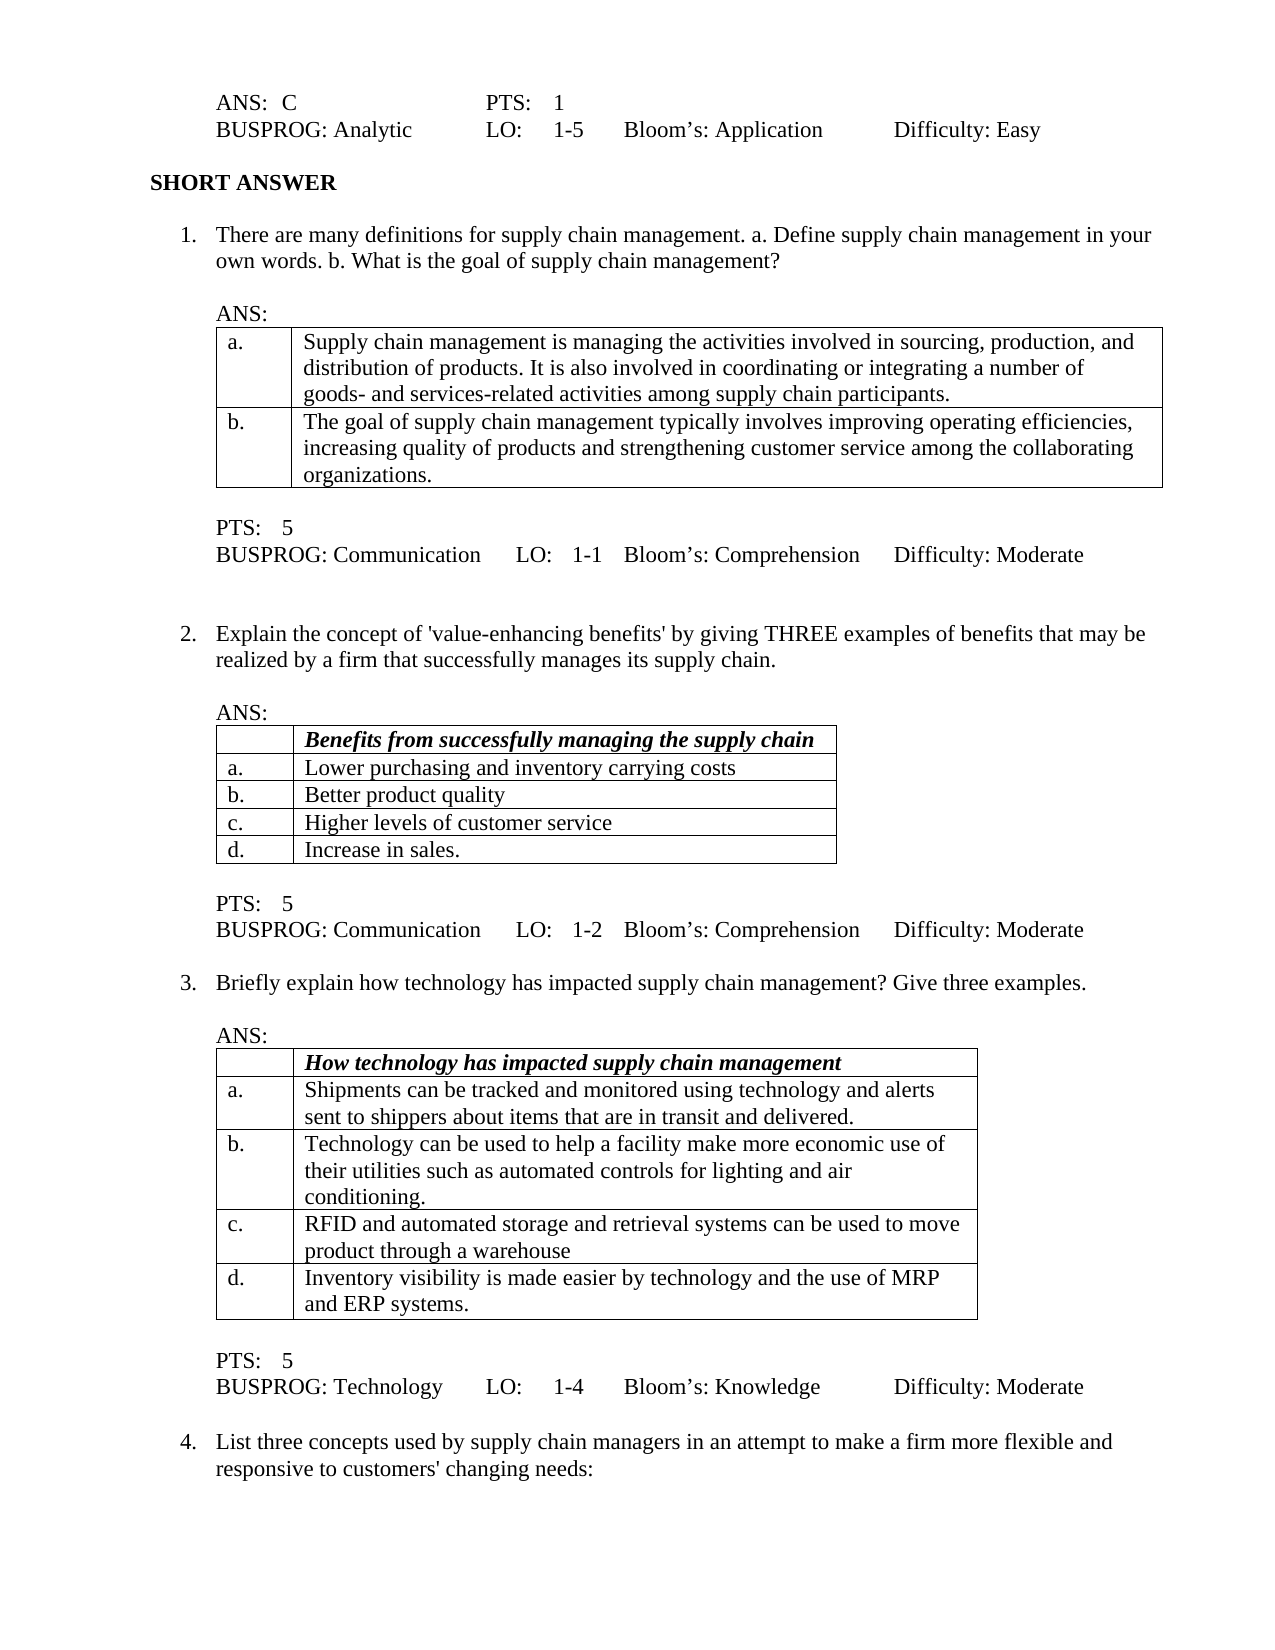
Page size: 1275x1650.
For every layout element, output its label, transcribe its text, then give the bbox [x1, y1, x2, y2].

table_cell The goal of supply chain management typically involves improving operating efficiencies, increasing quality of products and strengthening customer service among the collaborating organizations. [292, 408, 1162, 487]
text ANS: [216, 300, 1162, 327]
text SHORT ANSWER [150, 168, 1162, 195]
text ANS: [216, 1022, 1162, 1048]
table_cell c. [217, 809, 293, 835]
table_cell b. [217, 1130, 293, 1209]
table_cell Lower purchasing and inventory carrying costs [294, 754, 836, 780]
text PTS: 5 [216, 890, 1162, 916]
text PTS: 5 [216, 514, 1162, 541]
table_header a. [217, 328, 291, 407]
table_cell d. [217, 836, 293, 862]
table_cell a. [217, 754, 293, 780]
text 3. Briefly explain how technology has impacted supply chain management? Give three examples. [150, 969, 1162, 995]
table_header Benefits from successfully managing the supply chain [294, 726, 836, 753]
table_cell RFID and automated storage and retrieval systems can be used to move product through a warehouse [294, 1210, 977, 1263]
table_cell b. [217, 408, 291, 487]
table_header How technology has impacted supply chain management [294, 1049, 977, 1076]
text BUSPROG: Communication LO: 1-2 Bloom’s: Comprehension Difficulty: Moderate [216, 916, 1162, 943]
table_cell Better product quality [294, 781, 836, 808]
text PTS: 5 [216, 1347, 1162, 1373]
table_header [217, 1049, 293, 1076]
text 1. There are many definitions for supply chain management. a. Define supply chain management in your own words. b. What is the goal of supply chain management? [150, 221, 1162, 274]
table_cell a. [217, 1077, 293, 1129]
text BUSPROG: Communication LO: 1-1 Bloom’s: Comprehension Difficulty: Moderate [216, 541, 1162, 567]
text 2. Explain the concept of 'value-enhancing benefits' by giving THREE examples of benefits that may be realized by a firm that successfully manages its supply chain. [150, 620, 1162, 673]
table_cell Inventory visibility is made easier by technology and the use of MRP and ERP systems. [294, 1264, 977, 1319]
table_cell Higher levels of customer service [294, 809, 836, 835]
table_cell Shipments can be tracked and monitored using technology and alerts sent to shippers about items that are in transit and delivered. [294, 1077, 977, 1129]
table_cell Increase in sales. [294, 836, 836, 862]
text ANS: [216, 699, 1162, 725]
text ANS: C PTS: 1 [216, 89, 1162, 116]
text BUSPROG: Analytic LO: 1-5 Bloom’s: Application Difficulty: Easy [216, 116, 1162, 142]
text 4. List three concepts used by supply chain managers in an attempt to make a firm more flexible and responsive to customers' changing needs: [150, 1428, 1162, 1481]
table_cell b. [217, 781, 293, 808]
table_header Supply chain management is managing the activities involved in sourcing, production, and distribution of products. It is also involved in coordinating or integrating a number of goods- and services-related activities among supply chain participants. [292, 328, 1162, 407]
text BUSPROG: Technology LO: 1-4 Bloom’s: Knowledge Difficulty: Moderate [216, 1373, 1162, 1399]
table_cell c. [217, 1210, 293, 1263]
table_cell Technology can be used to help a facility make more economic use of their utilities such as automated controls for lighting and air conditioning. [294, 1130, 977, 1209]
table_cell d. [217, 1264, 293, 1319]
table_header [217, 726, 293, 753]
